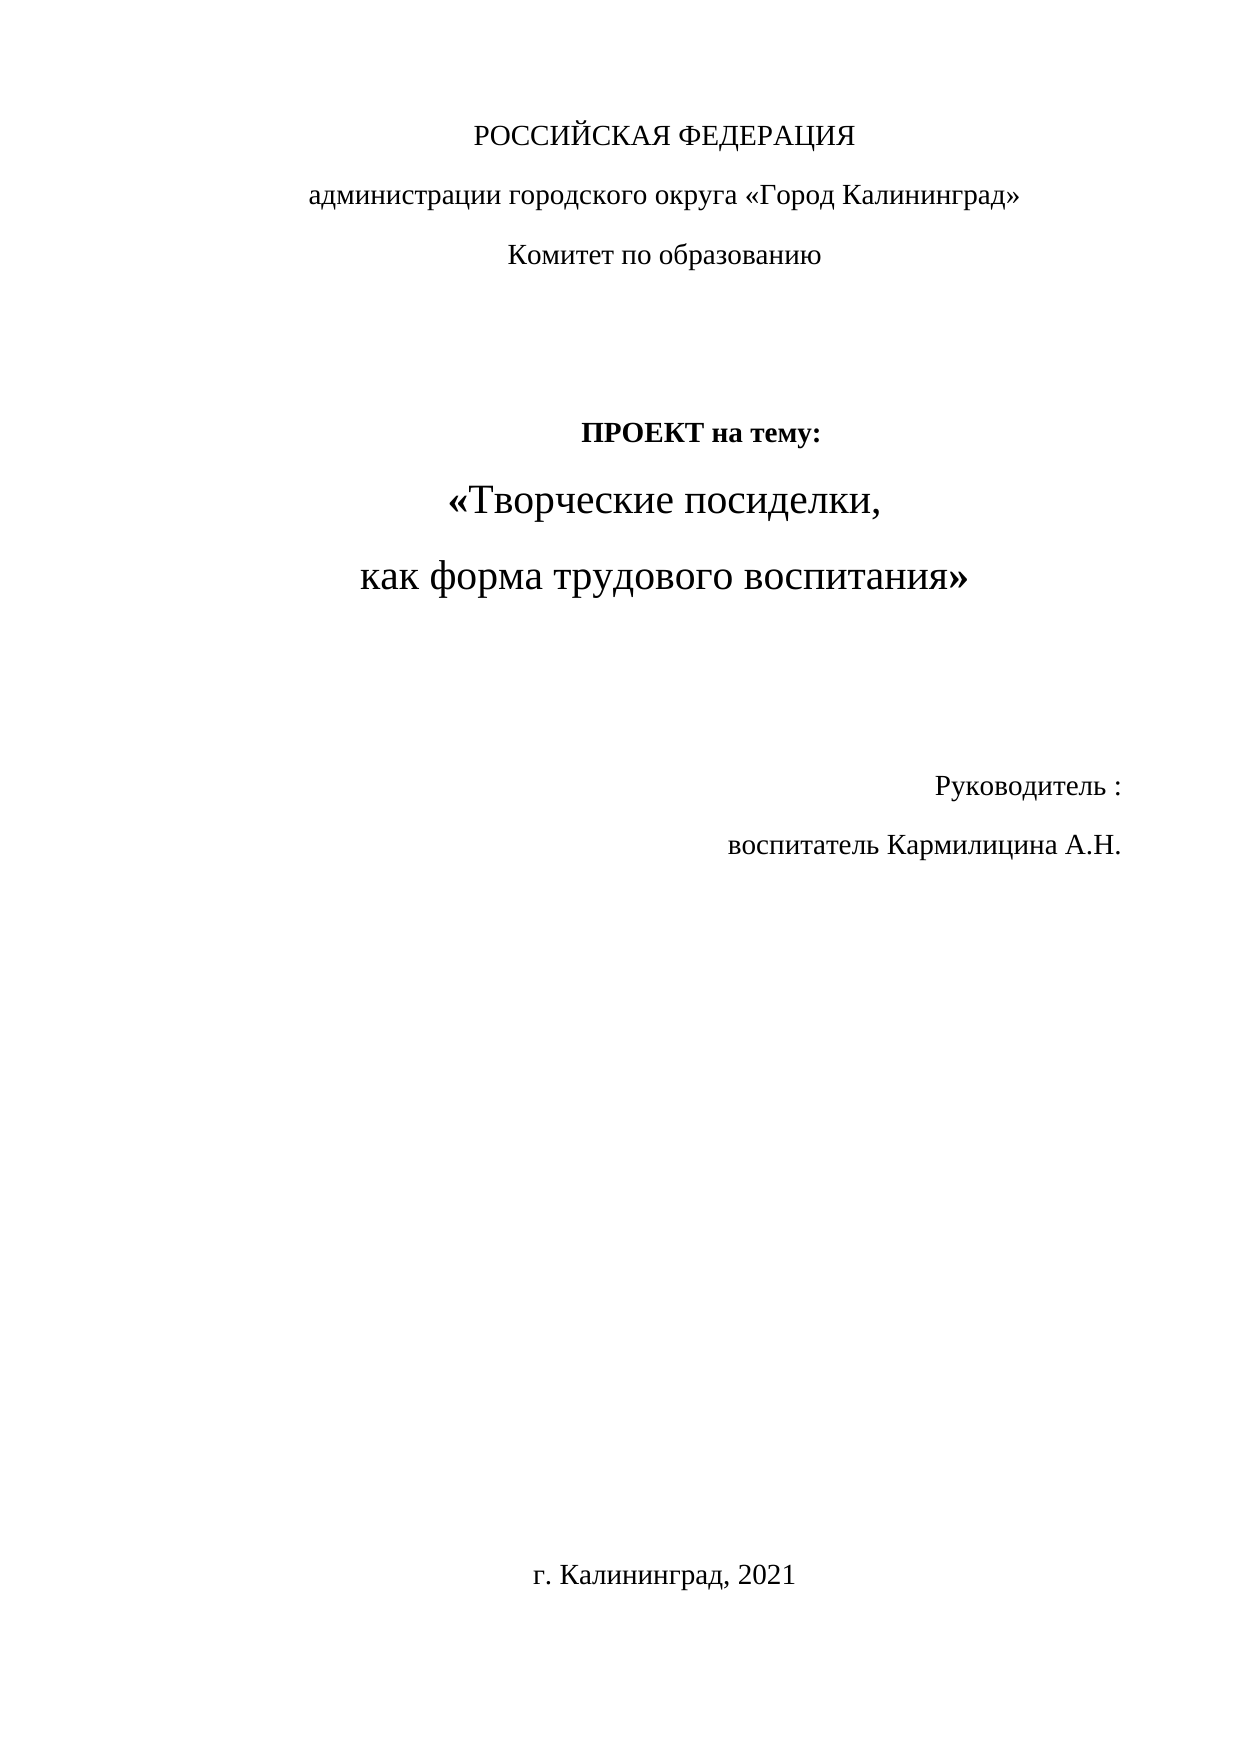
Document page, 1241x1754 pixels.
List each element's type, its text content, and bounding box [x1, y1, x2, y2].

text Комитет по образованию [177, 237, 1152, 270]
text РОССИЙСКАЯ ФЕДЕРАЦИЯ [177, 118, 1152, 152]
text администрации городского округа «Город Калининград» [177, 177, 1152, 211]
text ПРОЕКТ на тему: [177, 415, 1152, 448]
text «Творческие посиделки, [177, 474, 1152, 522]
text г. Калининград, 2021 [177, 1557, 1152, 1591]
table_header Руководитель : воспитатель Кармилицина А.Н. [436, 768, 1133, 886]
text как форма трудового воспитания» [177, 550, 1152, 598]
